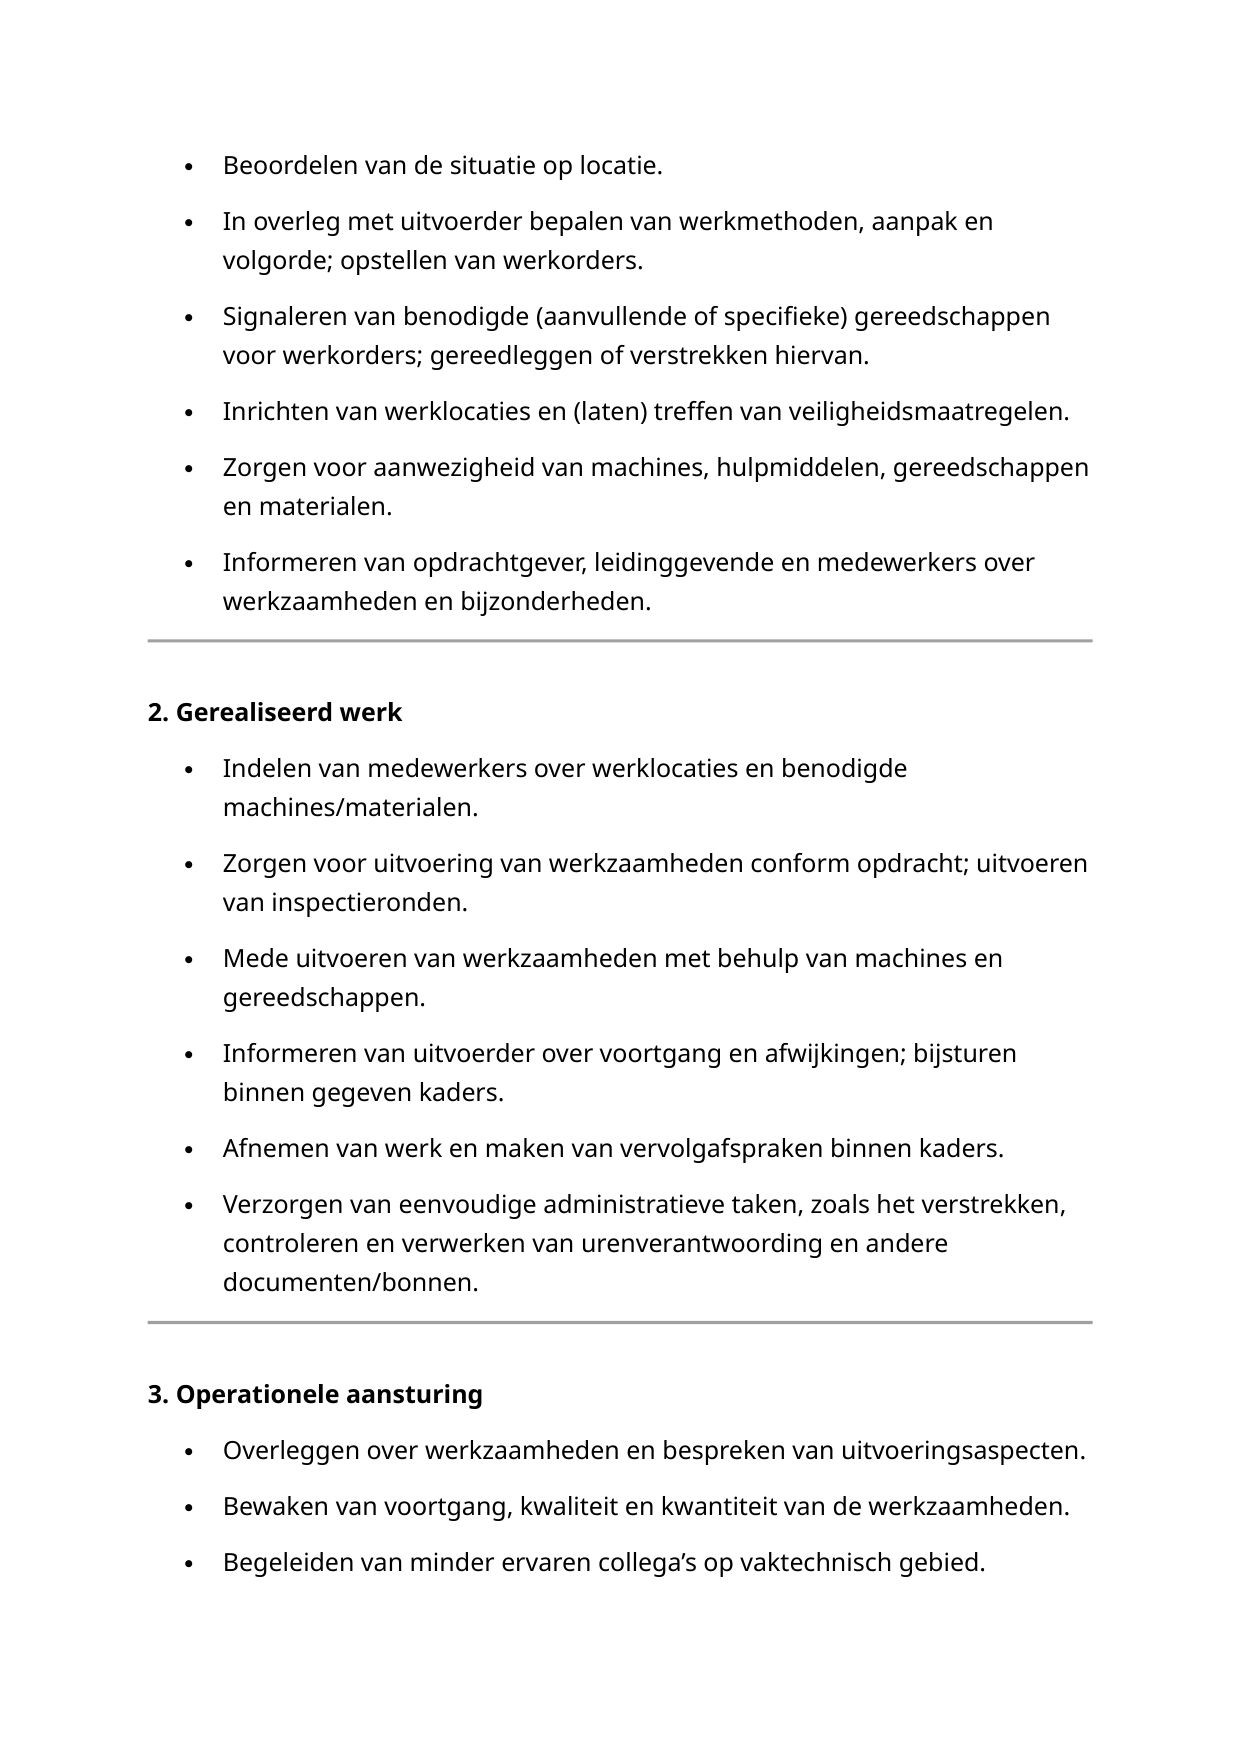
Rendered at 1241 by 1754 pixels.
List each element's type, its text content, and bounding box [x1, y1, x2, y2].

list Zorgen voor uitvoering van werkzaamheden conform opdracht; uitvoeren van inspectieronden. [185, 846, 1093, 919]
list Overleggen over werkzaamheden en bespreken van uitvoeringsaspecten. [185, 1433, 1093, 1467]
list Inrichten van werklocaties en (laten) treffen van veiligheidsmaatregelen. [185, 393, 1093, 427]
text 2. Gerealiseerd werk [148, 695, 1093, 729]
list Signaleren van benodigde (aanvullende of specifieke) gereedschappen voor werkorders; gereedleggen of verstrekken hiervan. [185, 298, 1093, 372]
text 3. Operationele aansturing [148, 1377, 1093, 1411]
list In overleg met uitvoerder bepalen van werkmethoden, aanpak en volgorde; opstellen van werkorders. [185, 203, 1093, 277]
list Informeren van opdrachtgever, leidinggevende en medewerkers over werkzaamheden en bijzonderheden. [185, 544, 1093, 617]
list Verzorgen van eenvoudige administratieve taken, zoals het verstrekken, controleren en verwerken van urenverantwoording en andere documenten/bonnen. [185, 1187, 1093, 1299]
list Begeleiden van minder ervaren collega’s op vaktechnisch gebied. [185, 1544, 1093, 1578]
list Informeren van uitvoerder over voortgang en afwijkingen; bijsturen binnen gegeven kaders. [185, 1036, 1093, 1109]
list Beoordelen van de situatie op locatie. [185, 148, 1093, 182]
list Bewaken van voortgang, kwaliteit en kwantiteit van de werkzaamheden. [185, 1488, 1093, 1522]
list Indelen van medewerkers over werklocaties en benodigde machines/materialen. [185, 751, 1093, 824]
list Mede uitvoeren van werkzaamheden met behulp van machines en gereedschappen. [185, 941, 1093, 1014]
list Afnemen van werk en maken van vervolgafspraken binnen kaders. [185, 1131, 1093, 1165]
list Zorgen voor aanwezigheid van machines, hulpmiddelen, gereedschappen en materialen. [185, 449, 1093, 522]
